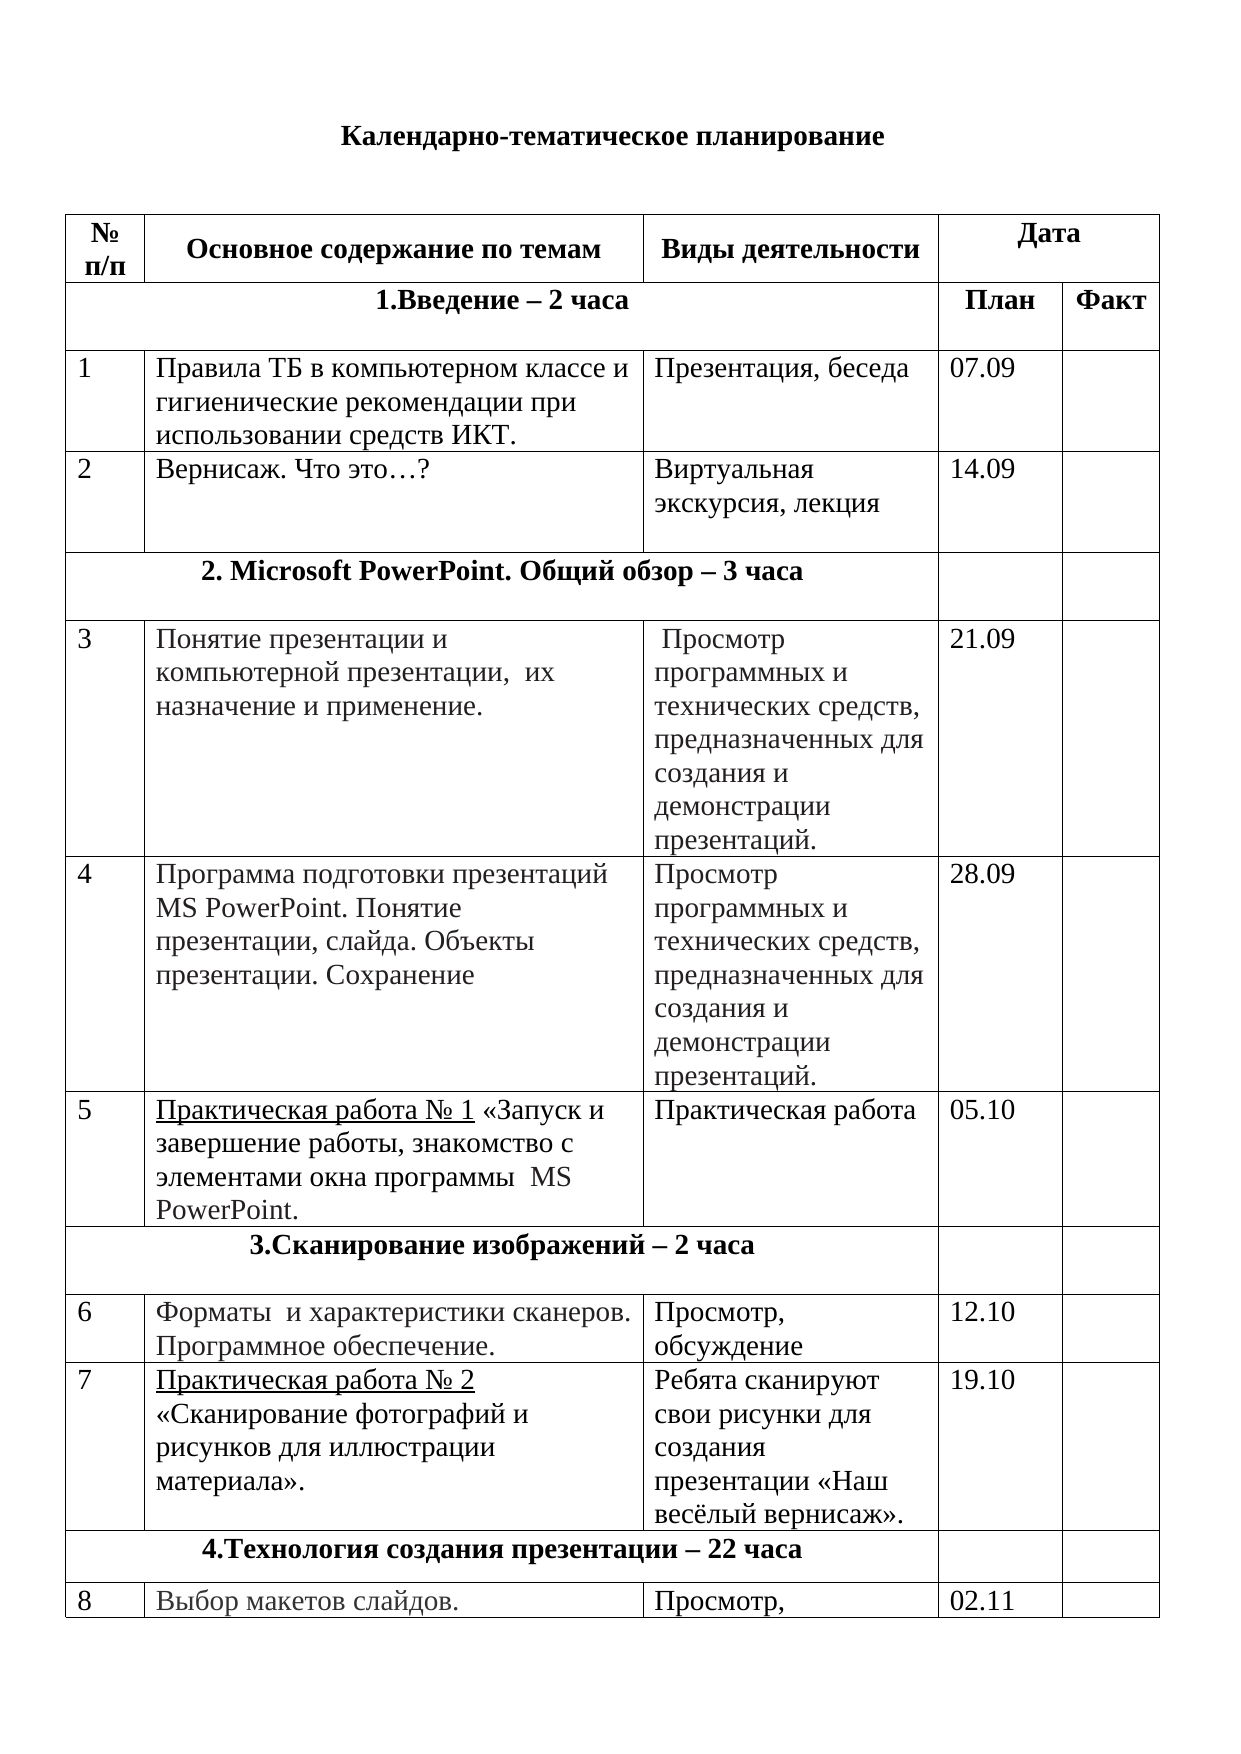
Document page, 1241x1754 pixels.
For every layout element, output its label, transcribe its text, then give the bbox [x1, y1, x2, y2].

table_cell Форматы и характеристики сканеров. Программное обеспечение. [145, 1295, 643, 1362]
table_cell 4 [66, 857, 144, 1091]
table_header Основное содержание по темам [145, 215, 643, 282]
table_cell Практическая работа [644, 1092, 938, 1226]
table_cell 1.Введение – 2 часа [66, 283, 938, 349]
table_cell 21.09 [939, 621, 1062, 856]
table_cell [644, 1583, 938, 1616]
table_cell [1063, 351, 1159, 451]
table_cell 12.10 [939, 1295, 1062, 1362]
table_cell 07.09 [939, 351, 1062, 451]
table_cell 19.10 [939, 1363, 1062, 1530]
table_cell [939, 553, 1062, 620]
table_cell Понятие презентации и компьютерной презентации, их назначение и применение. [145, 621, 643, 856]
table_cell [1063, 553, 1159, 620]
table_header № п/п [66, 215, 144, 282]
table_cell Презентация, беседа [644, 351, 938, 451]
table_cell Практическая работа № 1 «Запуск и завершение работы, знакомство с элементами окна программы MS PowerPoint. [145, 1092, 643, 1226]
table_cell План [939, 283, 1062, 349]
table_cell Практическая работа № 2 «Сканирование фотографий и рисунков для иллюстрации материала». [145, 1363, 643, 1530]
table_header Виды деятельности [644, 215, 938, 282]
table_cell Факт [1063, 283, 1159, 349]
table_cell Просмотр программных и технических средств, предназначенных для создания и демонстрации презентаций. [644, 857, 938, 1091]
table_cell Программа подготовки презентаций MS PowerPoint. Понятие презентации, слайда. Объекты презентации. Сохранение [145, 857, 643, 1091]
table_cell Правила ТБ в компьютерном классе и гигиенические рекомендации при использовании средств ИКТ. [145, 351, 643, 451]
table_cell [145, 1583, 643, 1616]
table_cell 2. Microsoft PowerPoint. Общий обзор – 3 часа [66, 553, 938, 620]
table_cell 3 [66, 621, 144, 856]
table_cell 2 [66, 452, 144, 552]
table_cell 7 [66, 1363, 144, 1530]
table_cell 28.09 [939, 857, 1062, 1091]
table_cell [1063, 1227, 1159, 1294]
table_cell [1063, 1531, 1159, 1582]
table_header Дата [939, 215, 1159, 282]
table_cell [1063, 621, 1159, 856]
table_cell 8 [66, 1583, 144, 1616]
table_cell Просмотр программных и технических средств, предназначенных для создания и демонстрации презентаций. [644, 621, 938, 856]
table_cell [1063, 1092, 1159, 1226]
table_cell [1063, 1363, 1159, 1530]
table_cell [1063, 1295, 1159, 1362]
table_cell Виртуальная экскурсия, лекция [644, 452, 938, 552]
table_cell Вернисаж. Что это…? [145, 452, 643, 552]
table_cell [1063, 857, 1159, 1091]
text Календарно-тематическое планирование [74, 118, 1152, 152]
table_cell [1063, 452, 1159, 552]
table_cell [939, 1227, 1062, 1294]
table_cell Просмотр, обсуждение [644, 1295, 938, 1362]
table_cell Ребята сканируют свои рисунки для создания презентации «Наш весёлый вернисаж». [644, 1363, 938, 1530]
table_cell 4.Технология создания презентации – 22 часа [66, 1531, 938, 1582]
table_cell 5 [66, 1092, 144, 1226]
table_cell 3.Сканирование изображений – 2 часа [66, 1227, 938, 1294]
table_cell [1063, 1583, 1159, 1616]
table_cell [939, 1531, 1062, 1582]
table_cell 02.11 [939, 1583, 1062, 1616]
table_cell 14.09 [939, 452, 1062, 552]
table_cell 1 [66, 351, 144, 451]
table_cell 05.10 [939, 1092, 1062, 1226]
table_cell 6 [66, 1295, 144, 1362]
